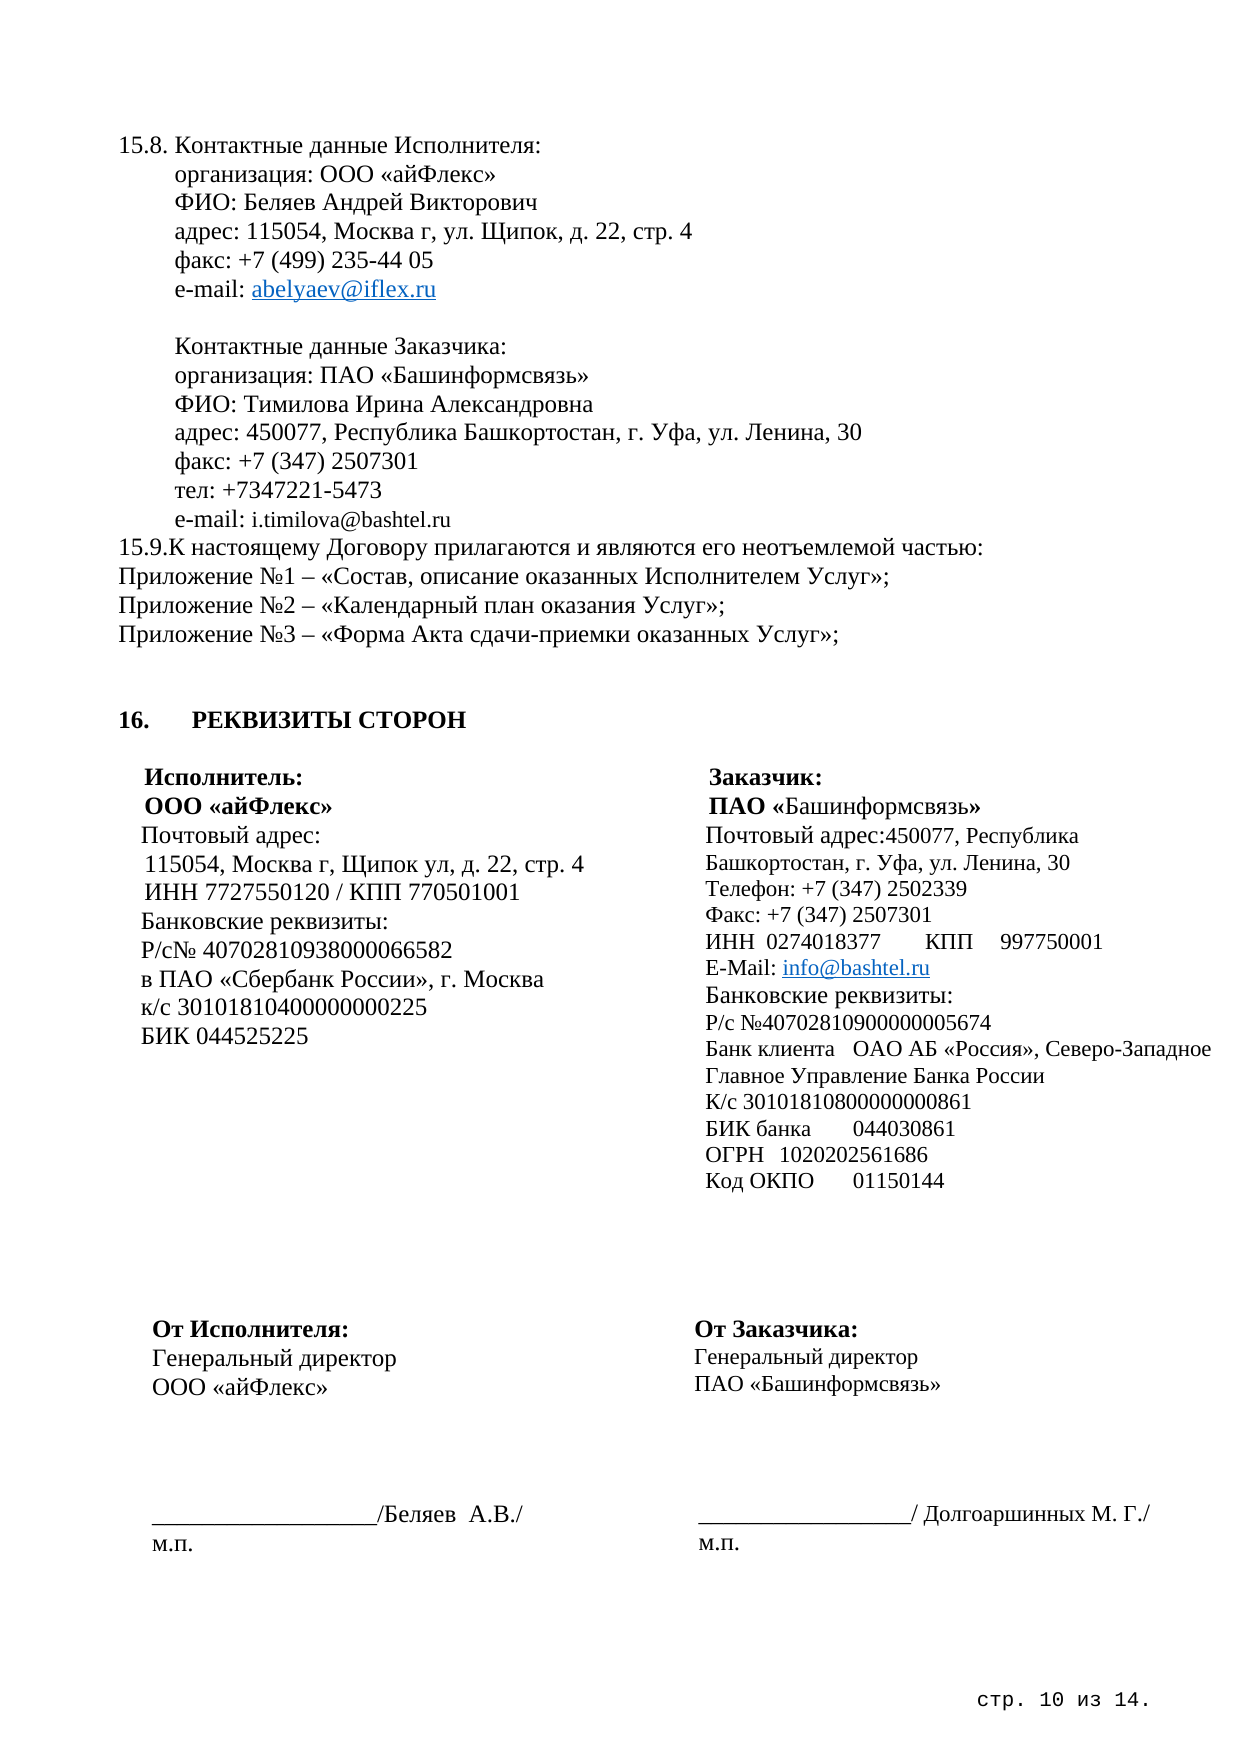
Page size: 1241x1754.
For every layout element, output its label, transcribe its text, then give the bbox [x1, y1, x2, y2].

text адрес: 115054, Москва г, ул. Щипок, д. 22, стр. 4 [174, 216, 1147, 245]
table_header Заказчик: ПАО «Башинформсвязь» Почтовый адрес:450077, Республика Башкортостан, г. Уфа, ул. Ленина, 30 Телефон: +7 (347) 2502339 Факс: +7 (347) 2507301 ИНН 0274018377 КПП 997750001 E-Mail: info@bashtel.ru Банковские реквизиты: Р/с №40702810900000005674 Банк клиента ОАО АБ «Россия», Северо-Западное Главное Управление Банка России К/с 30101810800000000861 БИК банка 044030861 ОГРН 1020202561686 Код ОКПО 01150144 [694, 763, 1228, 1280]
text организация: ПАО «Башинформсвязь» [174, 360, 1147, 389]
text ФИО: Тимилова Ирина Александровна [174, 389, 1147, 417]
text Приложение №1 – «Состав, описание оказанных Исполнителем Услуг»; [118, 561, 1147, 590]
text ФИО: Беляев Андрей Викторович [174, 187, 1147, 216]
text 15.9.К настоящему Договору прилагаются и являются его неотъемлемой частью: [118, 532, 1147, 561]
text факс: +7 (347) 2507301 [174, 446, 1147, 475]
text факс: +7 (499) 235-44 05 [174, 245, 1147, 274]
text e-mail: i.timilova@bashtel.ru [174, 504, 1147, 532]
text адрес: 450077, Республика Башкортостан, г. Уфа, ул. Ленина, 30 [118, 417, 1152, 446]
list РЕКВИЗИТЫ СТОРОН [118, 705, 1152, 734]
table_header Исполнитель: ООО «айФлекс» Почтовый адрес: 115054, Москва г, Щипок ул, д. 22, стр. 4 ИНН 7727550120 / КПП 770501001 Банковские реквизиты: Р/с№ 40702810938000066582 в ПАО «Сбербанк России», г. Москва к/с 30101810400000000225 БИК 044525225 [129, 763, 694, 1280]
text Контактные данные Заказчика: [174, 331, 1147, 360]
text Приложение №2 – «Календарный план оказания Услуг»; [118, 590, 1147, 619]
text тел: +7347221-5473 [174, 475, 1147, 504]
text Приложение №3 – «Форма Акта сдачи-приемки оказанных Услуг»; [118, 619, 1147, 647]
text организация: ООО «айФлекс» [174, 159, 1147, 187]
table_header [129, 1309, 676, 1602]
text 15.8. Контактные данные Исполнителя: [118, 130, 1147, 159]
table_header [676, 1309, 1163, 1602]
text e-mail: abelyaev@iflex.ru [174, 274, 1147, 302]
